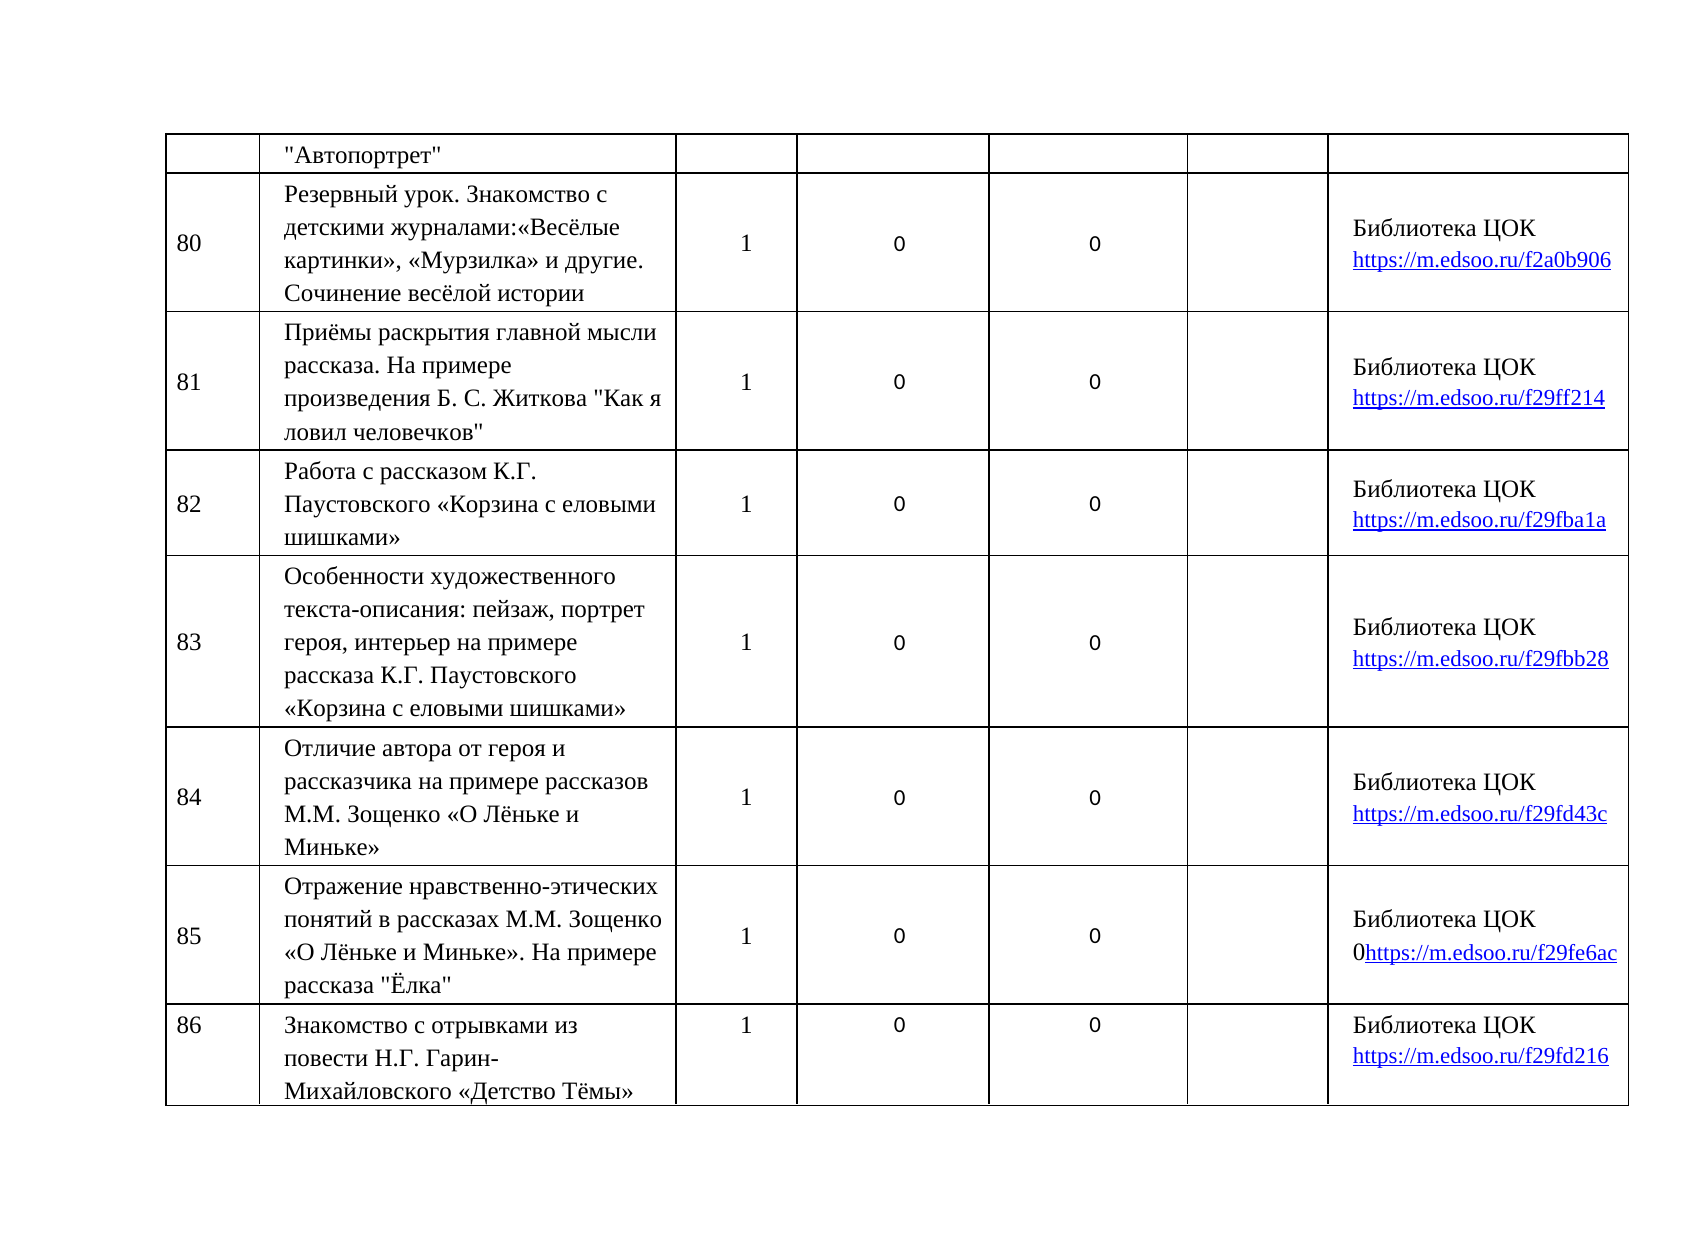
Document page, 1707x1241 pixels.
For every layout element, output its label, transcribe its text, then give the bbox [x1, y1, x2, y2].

table_cell 81 [167, 312, 259, 449]
table_cell Работа с рассказом К.Г. Паустовского «Корзина с еловыми шишками» [260, 451, 675, 554]
table_cell 0 [990, 556, 1187, 726]
table_cell 1 [677, 312, 796, 449]
table_cell 0 [798, 451, 988, 554]
table_cell 1 [677, 135, 796, 172]
table_cell 0 [798, 1005, 988, 1104]
table_cell 0 [990, 135, 1187, 172]
table_cell [1188, 728, 1327, 864]
table_cell 1 [677, 451, 796, 554]
table_cell 80 [167, 174, 259, 311]
table_cell Библиотека ЦОК https://m.edsoo.ru/f29ff214 [1329, 312, 1628, 449]
table_cell 1 [677, 556, 796, 726]
table_cell 0 [990, 728, 1187, 864]
table_cell [1188, 174, 1327, 311]
table_cell Библиотека ЦОК https://m.edsoo.ru/f29fbb28 [1329, 556, 1628, 726]
table_cell [1188, 135, 1327, 172]
table_cell Особенности художественного текста-описания: пейзаж, портрет героя, интерьер на примере рассказа К.Г. Паустовского «Корзина с еловыми шишками» [260, 556, 675, 726]
table_cell 79 [167, 135, 259, 172]
table_cell 0 [798, 556, 988, 726]
table_cell 0 [990, 174, 1187, 311]
table_cell Резервный урок. Знакомство с детскими журналами:«Весёлые картинки», «Мурзилка» и другие. Сочинение весёлой истории [260, 174, 675, 311]
table_cell Библиотека ЦОК https://m.edsoo.ru/f2a0b906 [1329, 174, 1628, 311]
table_cell 1 [677, 174, 796, 311]
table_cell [1329, 135, 1628, 172]
table_cell 0 [798, 135, 988, 172]
table_cell 84 [167, 728, 259, 864]
table_cell 0 [798, 728, 988, 864]
table_cell 0 [798, 174, 988, 311]
table_cell 83 [167, 556, 259, 726]
table_cell Библиотека ЦОК https://m.edsoo.ru/f29fd43c [1329, 728, 1628, 864]
table_cell 85 [167, 866, 259, 1003]
table_cell [1188, 866, 1327, 1003]
table_cell 0 [798, 866, 988, 1003]
table_cell 0 [798, 312, 988, 449]
table_cell Отличие автора от героя и рассказчика на примере рассказов М.М. Зощенко «О Лёньке и Миньке» [260, 728, 675, 864]
table_cell 0 [990, 312, 1187, 449]
table_cell 0 [990, 1005, 1187, 1104]
table_cell 86 [167, 1005, 259, 1104]
table_cell 0 [990, 866, 1187, 1003]
table_cell 1 [677, 866, 796, 1003]
table_cell 0 [990, 451, 1187, 554]
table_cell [260, 135, 675, 172]
table_cell [1188, 312, 1327, 449]
table_cell Библиотека ЦОК 0https://m.edsoo.ru/f29fe6ac [1329, 866, 1628, 1003]
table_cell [1329, 1005, 1628, 1104]
table_cell Приёмы раскрытия главной мысли рассказа. На примере произведения Б. С. Житкова "Как я ловил человечков" [260, 312, 675, 449]
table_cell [260, 1005, 675, 1104]
table_cell 82 [167, 451, 259, 554]
table_cell [1188, 1005, 1327, 1104]
table_cell Библиотека ЦОК https://m.edsoo.ru/f29fba1a [1329, 451, 1628, 554]
table_cell 1 [677, 728, 796, 864]
table_cell [1188, 451, 1327, 554]
table_cell 1 [677, 1005, 796, 1104]
table_cell [1188, 556, 1327, 726]
table_cell Отражение нравственно-этических понятий в рассказах М.М. Зощенко «О Лёньке и Миньке». На примере рассказа "Ёлка" [260, 866, 675, 1003]
